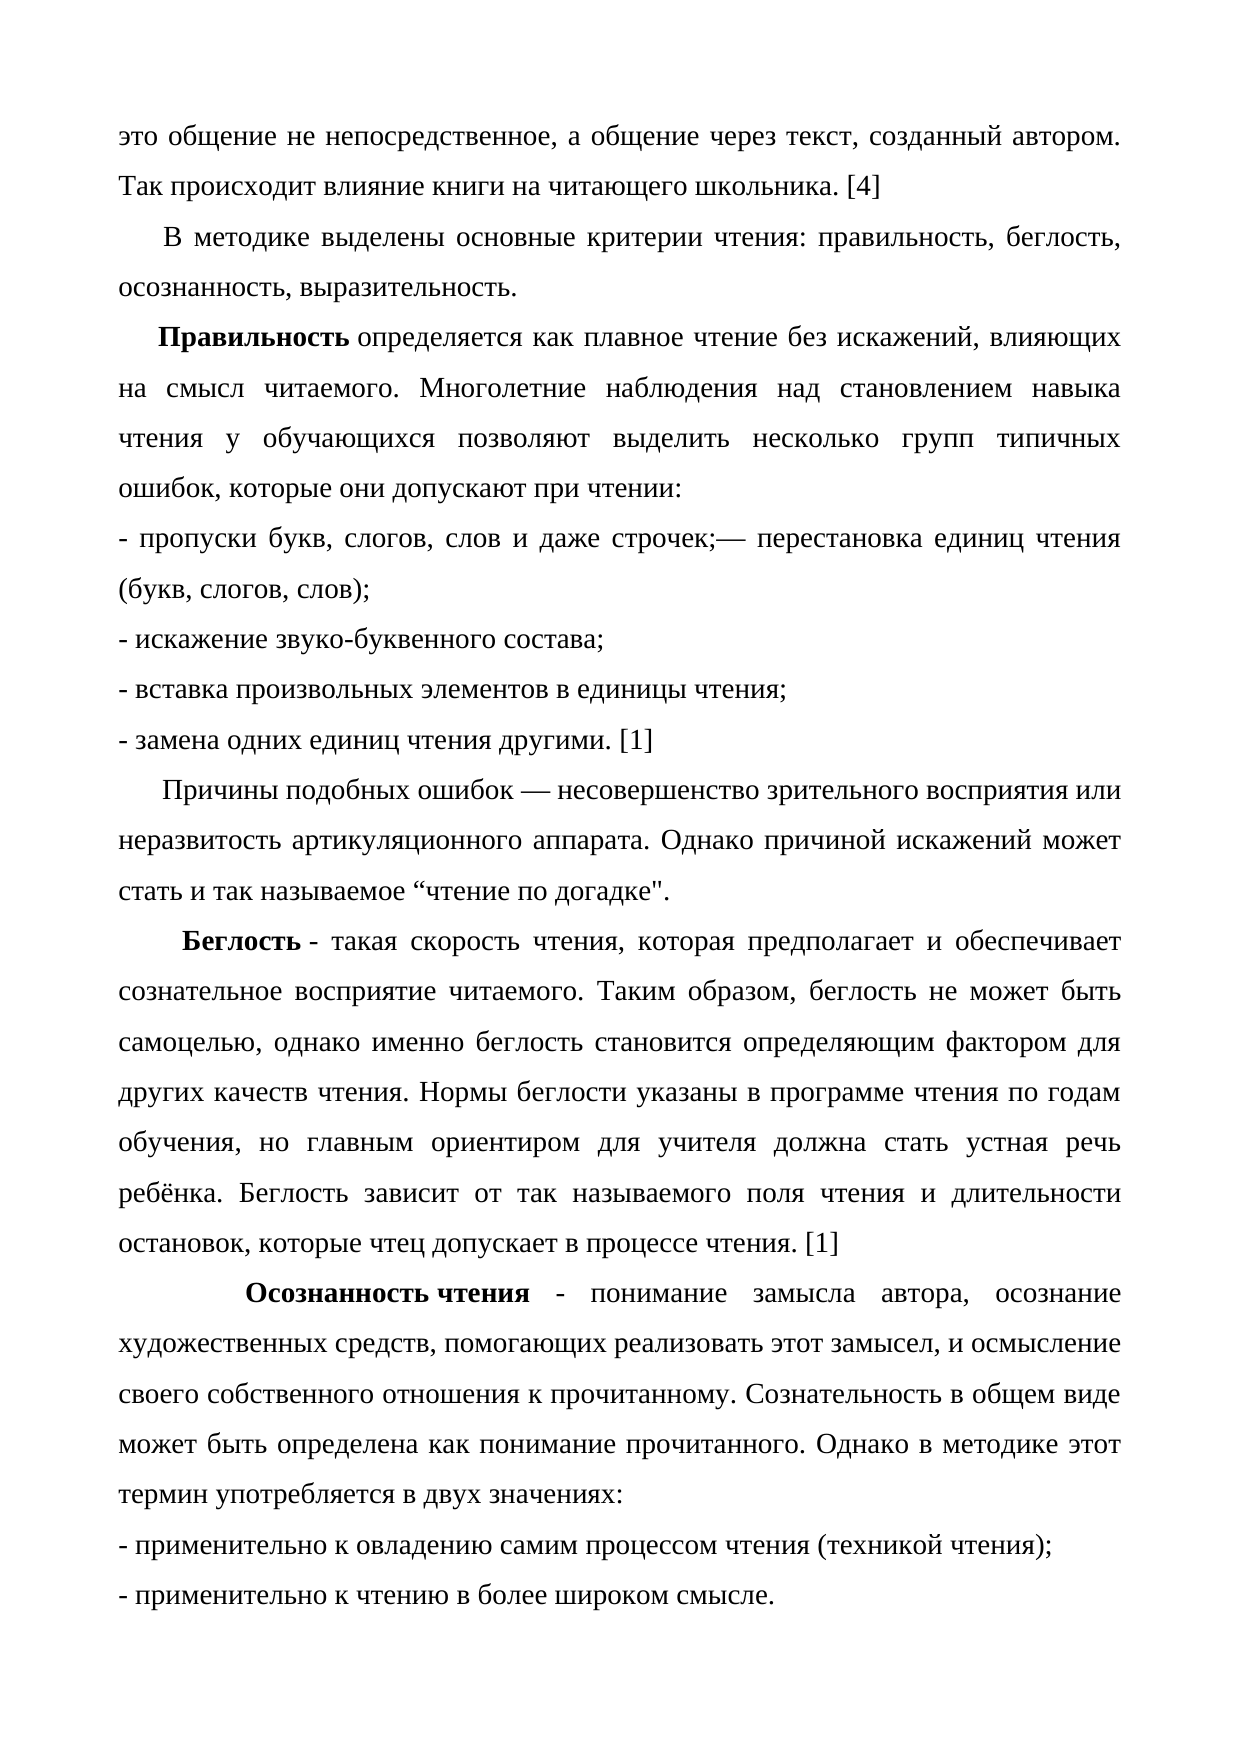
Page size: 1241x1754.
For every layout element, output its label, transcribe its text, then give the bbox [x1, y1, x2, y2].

text - замена одних единиц чтения другими. [1] [118, 722, 1122, 755]
text - искажение звуко-буквенного состава; [118, 621, 1122, 655]
text - пропуски букв, слогов, слов и даже строчек;— перестановка единиц чтения (букв, слогов, слов); [118, 521, 1122, 604]
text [118, 118, 1122, 202]
text Беглость - такая скорость чтения, которая предполагает и обеспечивает сознательное восприятие читаемого. Таким образом, беглость не может быть самоцелью, однако именно беглость становится определяющим фактором для других качеств чтения. Нормы беглости указаны в программе чтения по годам обучения, но главным ориентиром для учителя должна стать устная речь ребёнка. Беглость зависит от так называемого поля чтения и длительности остановок, которые чтец допускает в процессе чтения. [1] [118, 923, 1122, 1258]
text - вставка произвольных элементов в единицы чтения; [118, 672, 1122, 705]
text - применительно к чтению в более широком смысле. [118, 1577, 1122, 1611]
text В методике выделены основные критерии чтения: правильность, беглость, осознанность, выразительность. [118, 219, 1122, 303]
text Причины подобных ошибок — несовершенство зрительного восприятия или неразвитость артикуляционного аппарата. Однако причиной искажений может стать и так называемое “чтение по догадке". [118, 772, 1122, 906]
text - применительно к овладению самим процессом чтения (техникой чтения); [118, 1527, 1122, 1560]
text Осознанность чтения - понимание замысла автора, осознание художественных средств, помогающих реализовать этот замысел, и осмысление своего собственного отношения к прочитанному. Сознательность в общем виде может быть определена как понимание прочитанного. Однако в методике этот термин употребляется в двух значениях: [118, 1275, 1122, 1510]
text Правильность определяется как плавное чтение без искажений, влияющих на смысл читаемого. Многолетние наблюдения над становлением навыка чтения у обучающихся позволяют выделить несколько групп типичных ошибок, которые они допускают при чтении: [118, 319, 1122, 504]
